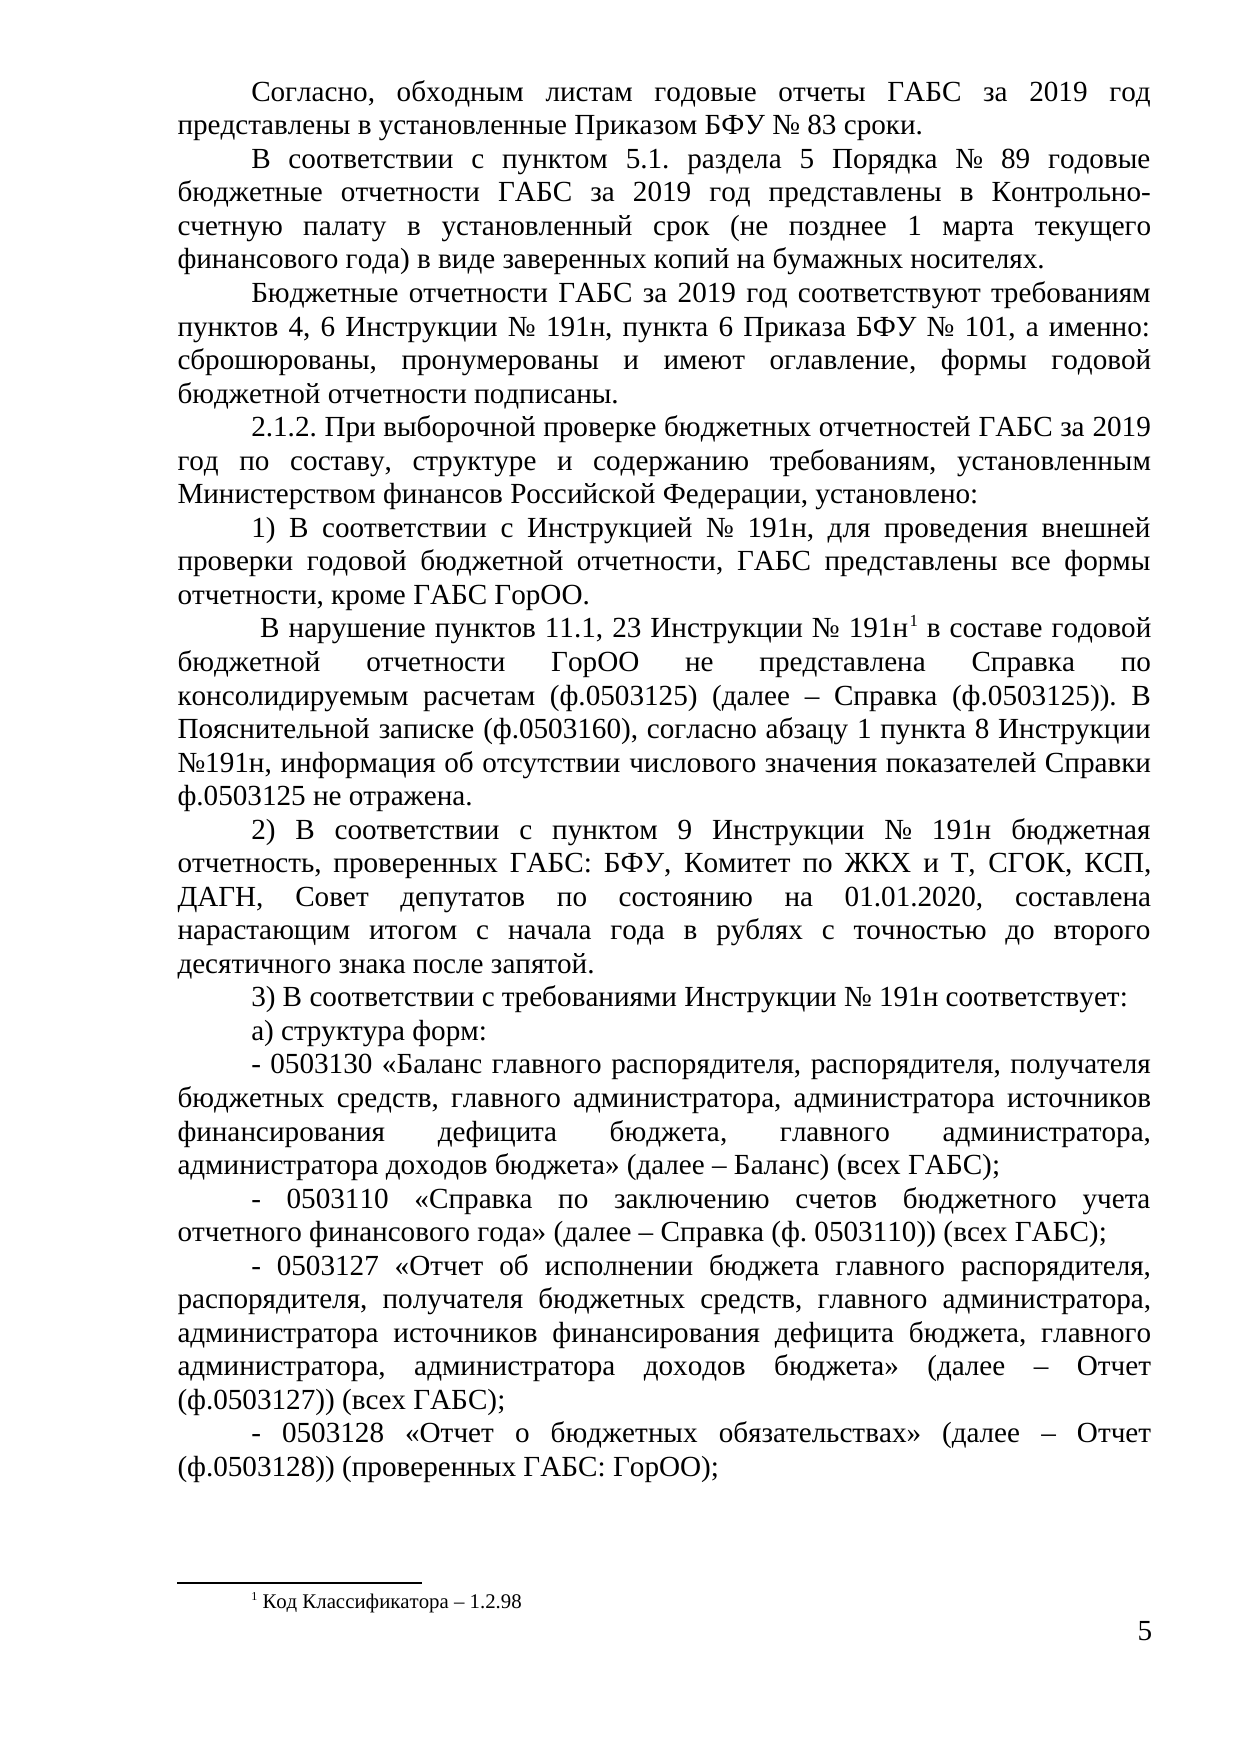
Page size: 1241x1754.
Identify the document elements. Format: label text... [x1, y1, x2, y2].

text - 0503130 «Баланс главного распорядителя, распорядителя, получателя бюджетных средств, главного администратора, администратора источников финансирования дефицита бюджета, главного администратора, администратора доходов бюджета» (далее – Баланс) (всех ГАБС); [177, 1047, 1152, 1181]
text В нарушение пунктов 11.1, 23 Инструкции № 191н в составе годовой бюджетной отчетности ГорОО не представлена Справка по консолидируемым расчетам (ф.0503125) (далее – Справка (ф.0503125)). В Пояснительной записке (ф.0503160), согласно абзацу 1 пункта 8 Инструкции №191н, информация об отсутствии числового значения показателей Справки ф.0503125 не отражена. [177, 611, 1152, 812]
text - 0503127 «Отчет об исполнении бюджета главного распорядителя, распорядителя, получателя бюджетных средств, главного администратора, администратора источников финансирования дефицита бюджета, главного администратора, администратора доходов бюджета» (далее – Отчет (ф.0503127)) (всех ГАБС); [177, 1248, 1152, 1416]
text Бюджетные отчетности ГАБС за 2019 год соответствуют требованиям пунктов 4, 6 Инструкции № 191н, пункта 6 Приказа БФУ № 101, а именно: сброшюрованы, пронумерованы и имеют оглавление, формы годовой бюджетной отчетности подписаны. [177, 275, 1152, 409]
text Согласно, обходным листам годовые отчеты ГАБС за 2019 год представлены в установленные Приказом БФУ № 83 сроки. [177, 74, 1152, 141]
text В соответствии с пунктом 5.1. раздела 5 Порядка № 89 годовые бюджетные отчетности ГАБС за 2019 год представлены в Контрольно-счетную палату в установленный срок (не позднее 1 марта текущего финансового года) в виде заверенных копий на бумажных носителях. [177, 141, 1152, 275]
text 3) В соответствии с требованиями Инструкции № 191н соответствует: [177, 979, 1152, 1013]
text - 0503110 «Справка по заключению счетов бюджетного учета отчетного финансового года» (далее – Справка (ф. 0503110)) (всех ГАБС); [177, 1181, 1152, 1248]
text 1) В соответствии с Инструкцией № 191н, для проведения внешней проверки годовой бюджетной отчетности, ГАБС представлены все формы отчетности, кроме ГАБС ГорОО. [177, 510, 1152, 611]
text 2) В соответствии с пунктом 9 Инструкции № 191н бюджетная отчетность, проверенных ГАБС: БФУ, Комитет по ЖКХ и Т, СГОК, КСП, ДАГН, Совет депутатов по состоянию на 01.01.2020, составлена нарастающим итогом с начала года в рублях с точностью до второго десятичного знака после запятой. [177, 812, 1152, 979]
text - 0503128 «Отчет о бюджетных обязательствах» (далее – Отчет (ф.0503128)) (проверенных ГАБС: ГорОО); [177, 1416, 1152, 1483]
text 2.1.2. При выборочной проверке бюджетных отчетностей ГАБС за 2019 год по составу, структуре и содержанию требованиям, установленным Министерством финансов Российской Федерации, установлено: [177, 409, 1152, 510]
text а) структура форм: [177, 1013, 1152, 1047]
